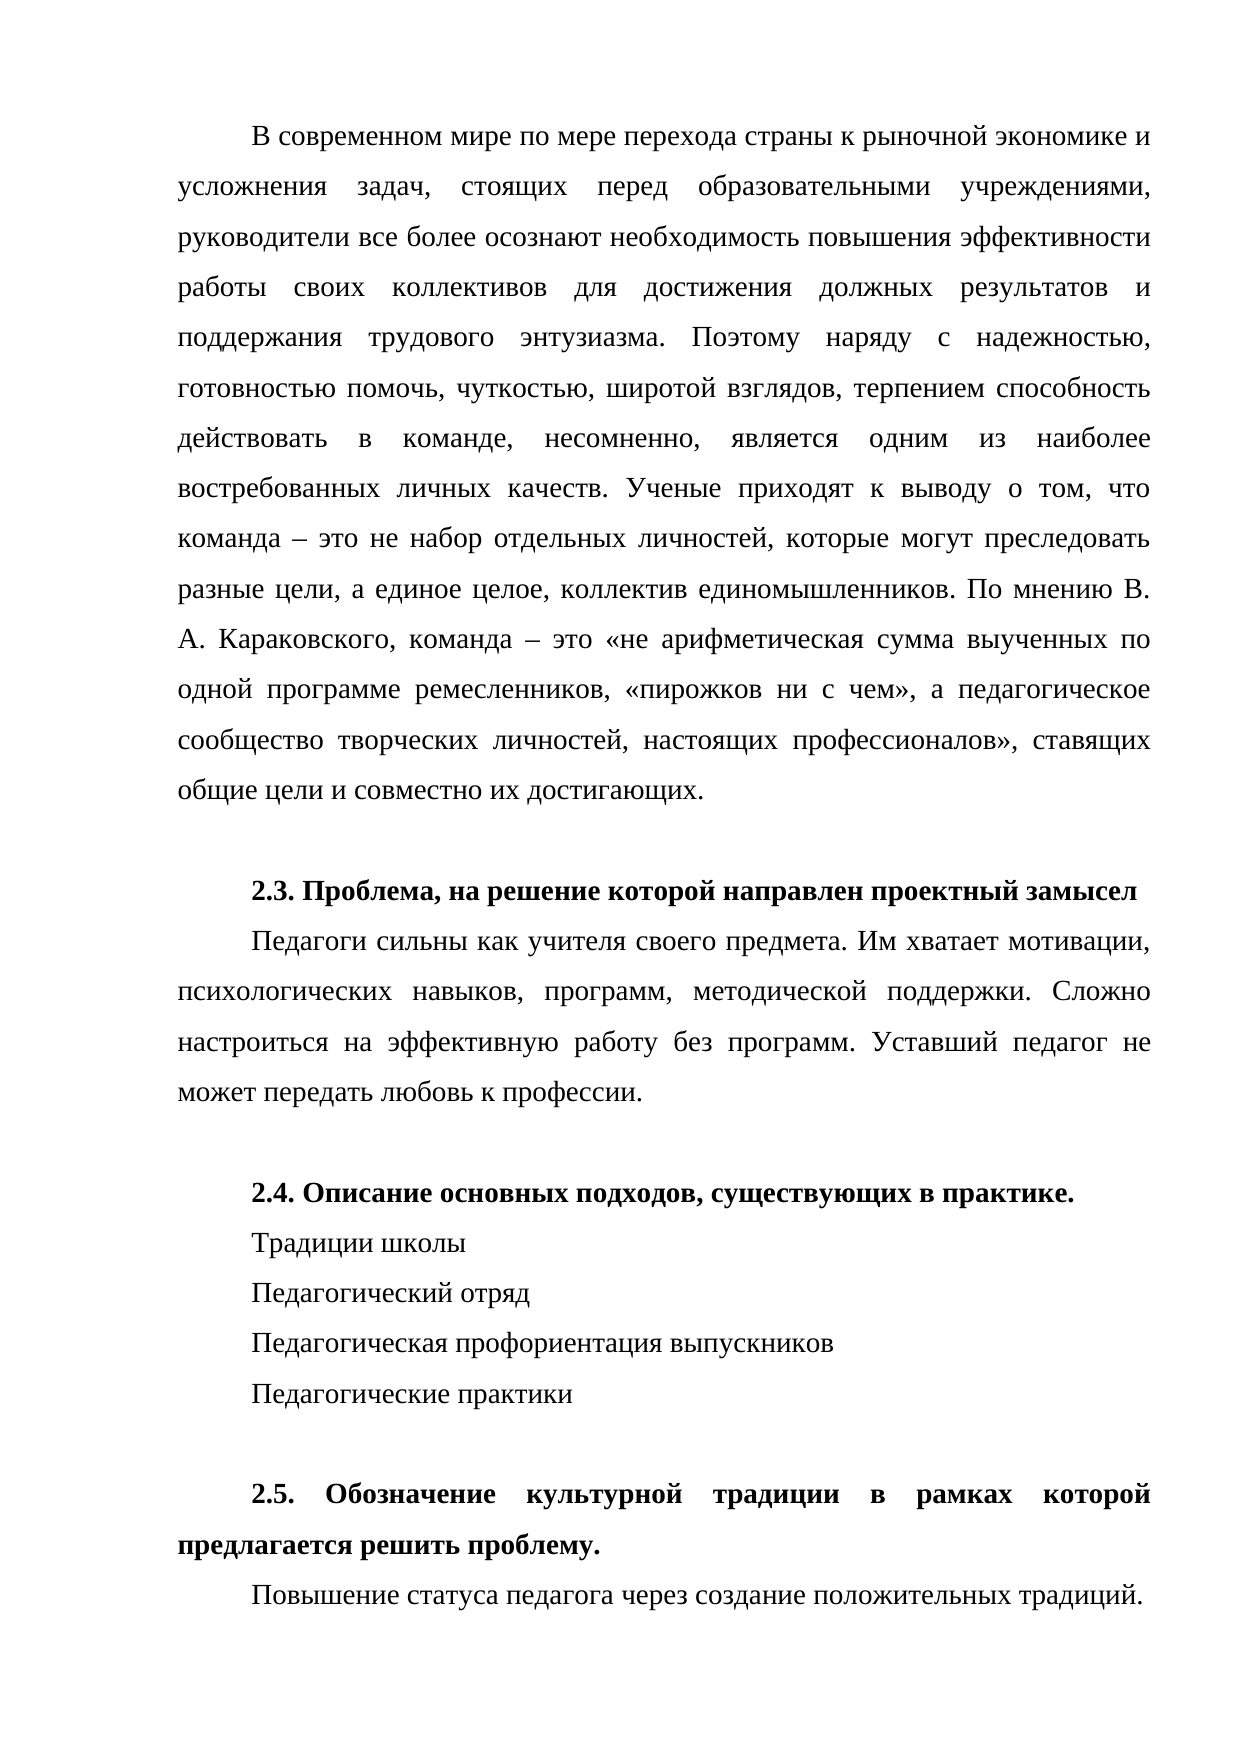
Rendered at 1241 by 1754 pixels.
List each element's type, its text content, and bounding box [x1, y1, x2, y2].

text 2.5. Обозначение культурной традиции в рамках которой предлагается решить проблему. [177, 1477, 1152, 1560]
text 2.3. Проблема, на решение которой направлен проектный замысел [177, 873, 1152, 906]
text В современном мире по мере перехода страны к рыночной экономике и усложнения задач, стоящих перед образовательными учреждениями, руководители все более осознают необходимость повышения эффективности работы своих коллективов для достижения должных результатов и поддержания трудового энтузиазма. Поэтому наряду с надежностью, готовностью помочь, чуткостью, широтой взглядов, терпением способность действовать в команде, несомненно, является одним из наиболее востребованных личных качеств. Ученые приходят к выводу о том, что команда – это не набор отдельных личностей, которые могут преследовать разные цели, а единое целое, коллектив единомышленников. По мнению В. А. Караковского, команда – это «не арифметическая сумма выученных по одной программе ремесленников, «пирожков ни с чем», а педагогическое сообщество творческих личностей, настоящих профессионалов», ставящих общие цели и совместно их достигающих. [177, 118, 1152, 806]
text Традиции школы [177, 1225, 1152, 1258]
text Педагогическая профориентация выпускников [177, 1326, 1152, 1359]
text Педагогический отряд [177, 1275, 1152, 1309]
text Педагогические практики [177, 1376, 1152, 1409]
text Повышение статуса педагога через создание положительных традиций. [177, 1577, 1152, 1611]
text Педагоги сильны как учителя своего предмета. Им хватает мотивации, психологических навыков, программ, методической поддержки. Сложно настроиться на эффективную работу без программ. Уставший педагог не может передать любовь к профессии. [177, 923, 1152, 1108]
text 2.4. Описание основных подходов, существующих в практике. [177, 1175, 1152, 1208]
